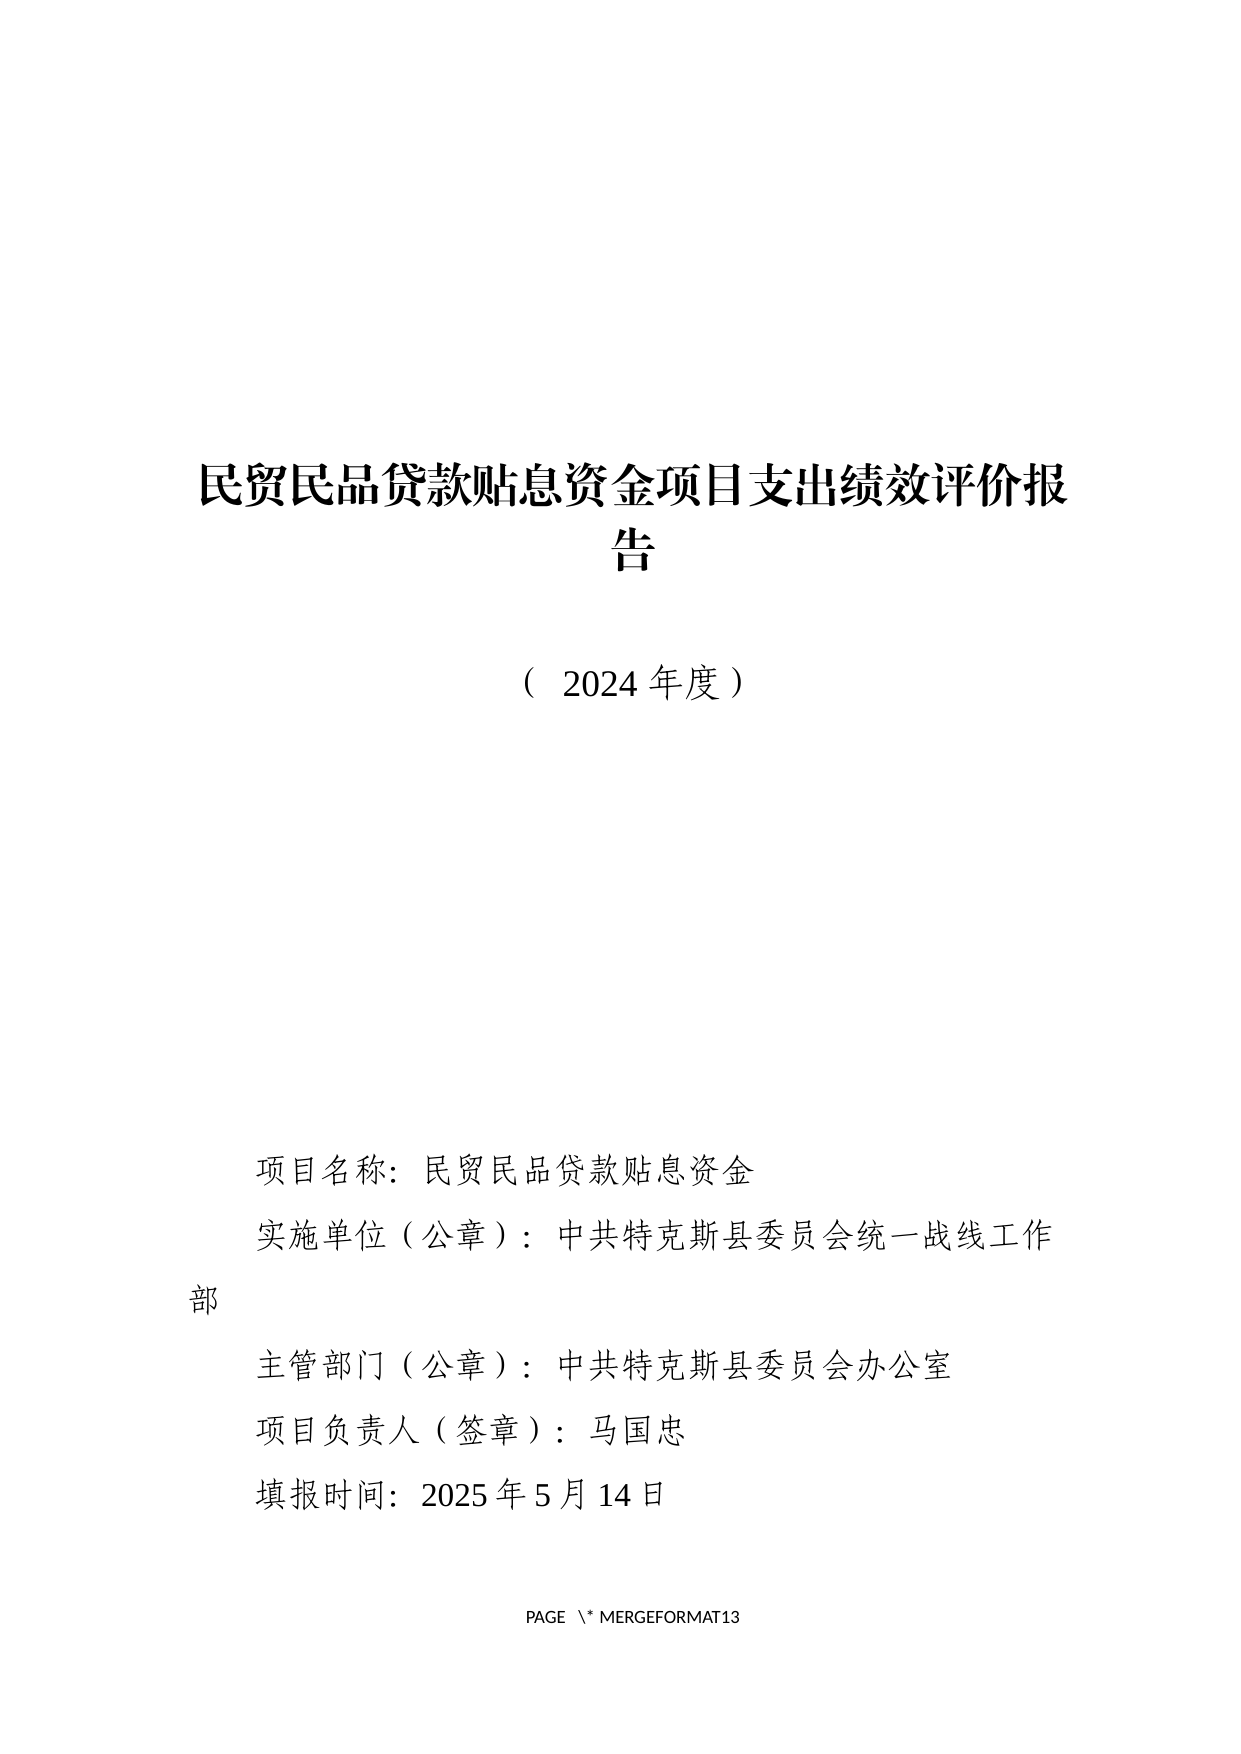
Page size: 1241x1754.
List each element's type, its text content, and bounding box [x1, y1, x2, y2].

text 项目名称：民贸民品贷款贴息资金 [187, 1136, 1078, 1201]
text 民贸民品贷款贴息资金项目支出绩效评价报告 [187, 454, 1078, 584]
text 项目负责人（签章）：马国忠 [187, 1396, 1078, 1461]
text 实施单位（公章）：中共特克斯县委员会统一战线工作部 [187, 1201, 1078, 1331]
text （ 2024 年度） [187, 649, 1078, 714]
text 主管部门（公章）：中共特克斯县委员会办公室 [187, 1331, 1078, 1396]
text 填报时间：2025年5月14日 [187, 1461, 1078, 1526]
